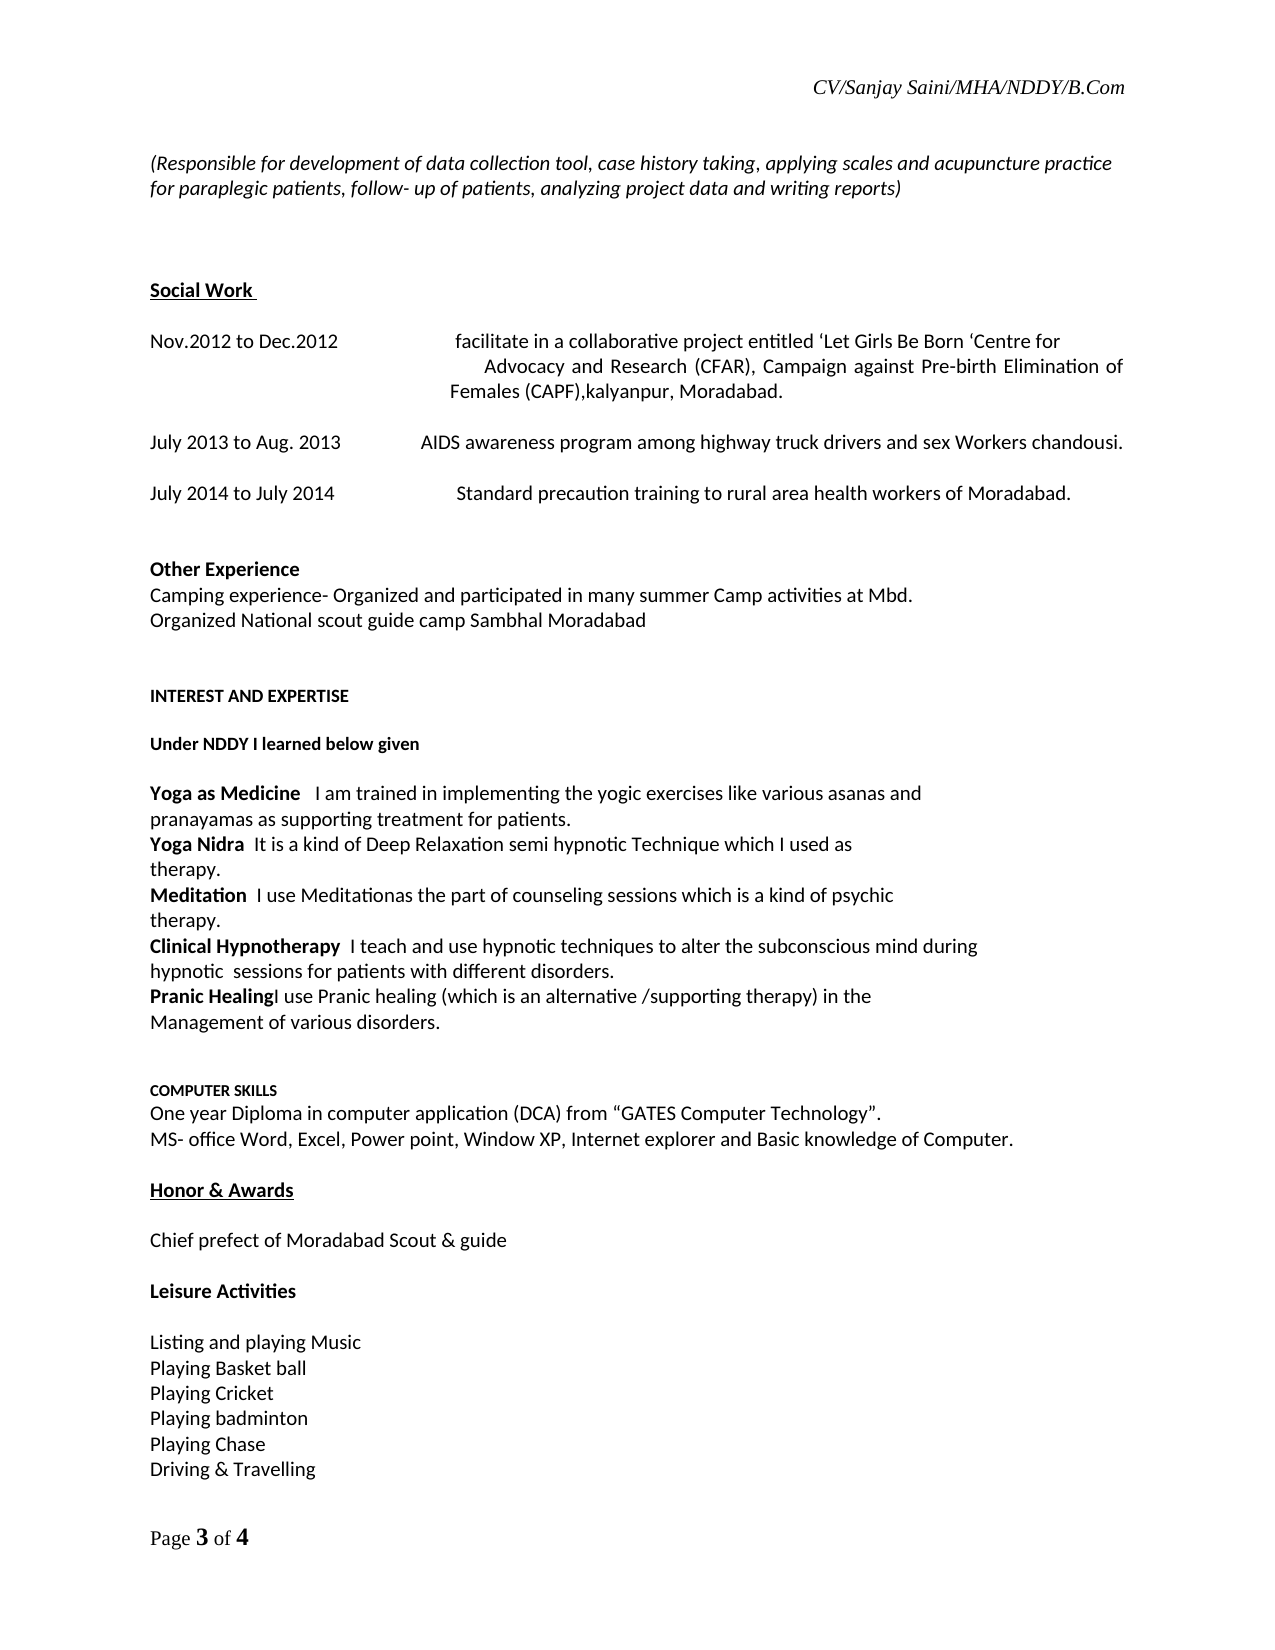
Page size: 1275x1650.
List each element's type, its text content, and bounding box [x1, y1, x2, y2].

text pranayamas as supporting treatment for patients. [150, 806, 1125, 831]
text Yoga as Medicine I am trained in implementing the yogic exercises like various asanas and [150, 780, 1125, 806]
text therapy. [150, 857, 1125, 882]
text July 2013 to Aug. 2013 AIDS awareness program among highway truck drivers and sex Workers chandousi. [150, 429, 1125, 455]
text therapy. [150, 907, 1125, 933]
text Clinical Hypnotherapy I teach and use hypnotic techniques to alter the subconscious mind during [150, 933, 1125, 958]
text hypnotic sessions for patients with different disorders. [150, 958, 1125, 984]
text Under NDDY I learned below given [150, 732, 1125, 755]
text Playing Cricket [150, 1380, 1125, 1406]
text (Responsible for development of data collection tool, case history taking, applying scales and acupuncture practice for paraplegic patients, follow- up of patients, analyzing project data and writing reports) [150, 150, 1125, 201]
text Playing badminton [150, 1406, 1125, 1431]
text Organized National scout guide camp Sambhal Moradabad [150, 607, 1125, 633]
text Listing and playing Music [150, 1329, 1125, 1355]
text Advocacy and Research (CFAR), Campaign against Pre-birth Elimination of Females (CAPF),kalyanpur, Moradabad. [450, 353, 1125, 404]
text Other Experience [150, 557, 1125, 582]
text COMPUTER SKILLS [150, 1080, 1125, 1101]
text Meditation I use Meditationas the part of counseling sessions which is a kind of psychic [150, 882, 1125, 907]
text Pranic HealingI use Pranic healing (which is an alternative /supporting therapy) in the [150, 984, 1125, 1009]
text MS- office Word, Excel, Power point, Window XP, Internet explorer and Basic knowledge of Computer. [150, 1126, 1125, 1151]
text Yoga Nidra It is a kind of Deep Relaxation semi hypnotic Technique which I used as [150, 831, 1125, 857]
text Nov.2012 to Dec.2012 facilitate in a collaborative project entitled ‘Let Girls Be Born ‘Centre for [150, 328, 1125, 353]
text One year Diploma in computer application (DCA) from “GATES Computer Technology”. [150, 1101, 1125, 1126]
text Honor & Awards [150, 1177, 1125, 1202]
text Management of various disorders. [150, 1009, 1125, 1034]
text Playing Basket ball [150, 1355, 1125, 1380]
text Leisure Activities [150, 1278, 1125, 1304]
text Driving & Travelling [150, 1456, 1125, 1482]
text Social Work [150, 277, 1125, 302]
text July 2014 to July 2014 Standard precaution training to rural area health workers of Moradabad. [150, 480, 1125, 506]
text INTEREST AND EXPERTISE [150, 684, 1125, 707]
text Camping experience- Organized and participated in many summer Camp activities at Mbd. [150, 582, 1125, 607]
text Chief prefect of Moradabad Scout & guide [150, 1228, 1125, 1253]
text Playing Chase [150, 1431, 1125, 1456]
